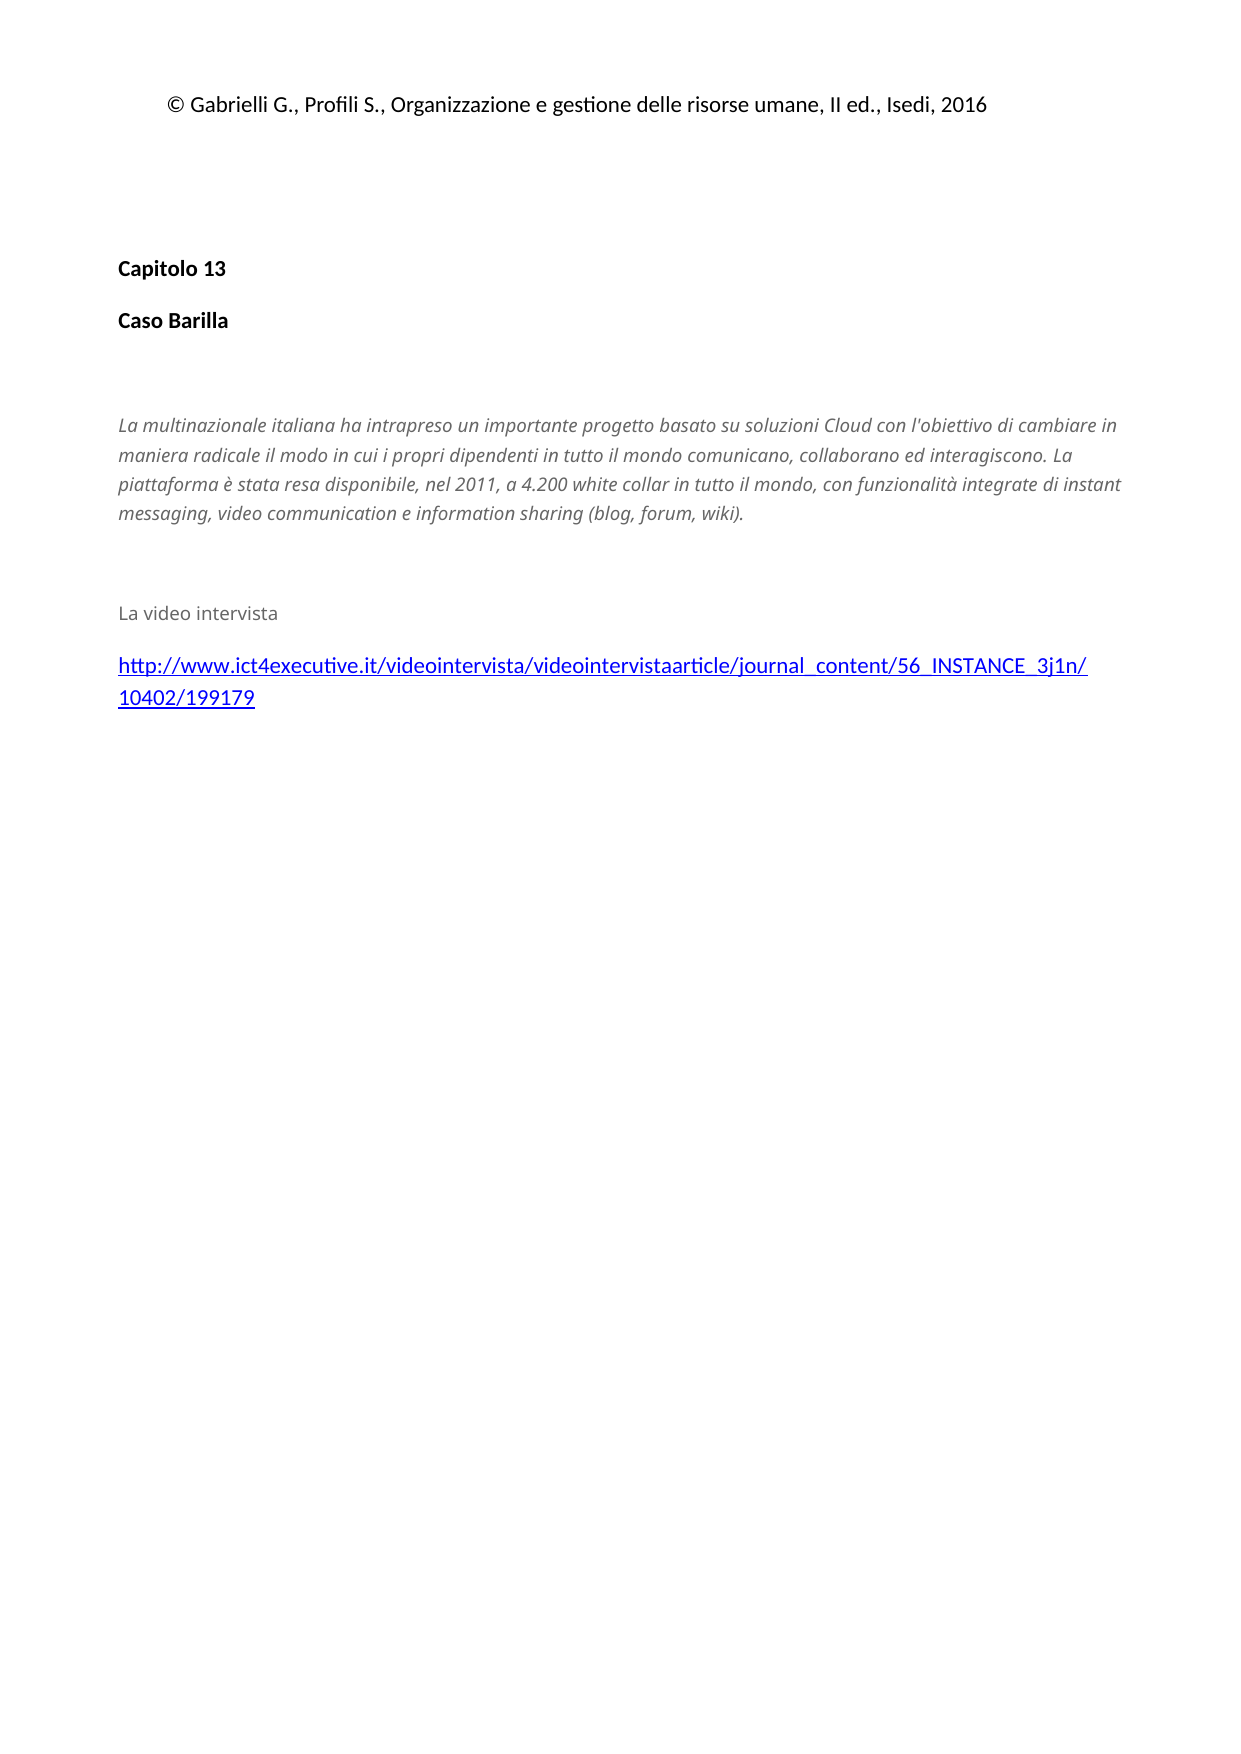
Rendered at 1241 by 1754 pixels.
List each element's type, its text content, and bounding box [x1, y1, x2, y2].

text Caso Barilla [118, 307, 1122, 335]
text http://www.ict4executive.it/videointervista/videointervistaarticle/journal_content/56_INSTANCE_3j1n/10402/199179 [118, 651, 1122, 711]
text Capitolo 13 [118, 254, 1122, 282]
text La video intervista [118, 601, 1122, 626]
text La multinazionale italiana ha intrapreso un importante progetto basato su soluzioni Cloud con l'obiettivo di cambiare in maniera radicale il modo in cui i propri dipendenti in tutto il mondo comunicano, collaborano ed interagiscono. La piattaforma è stata resa disponibile, nel 2011, a 4.200 white collar in tutto il mondo, con funzionalità integrate di instant messaging, video communication e information sharing (blog, forum, wiki). [118, 413, 1122, 526]
